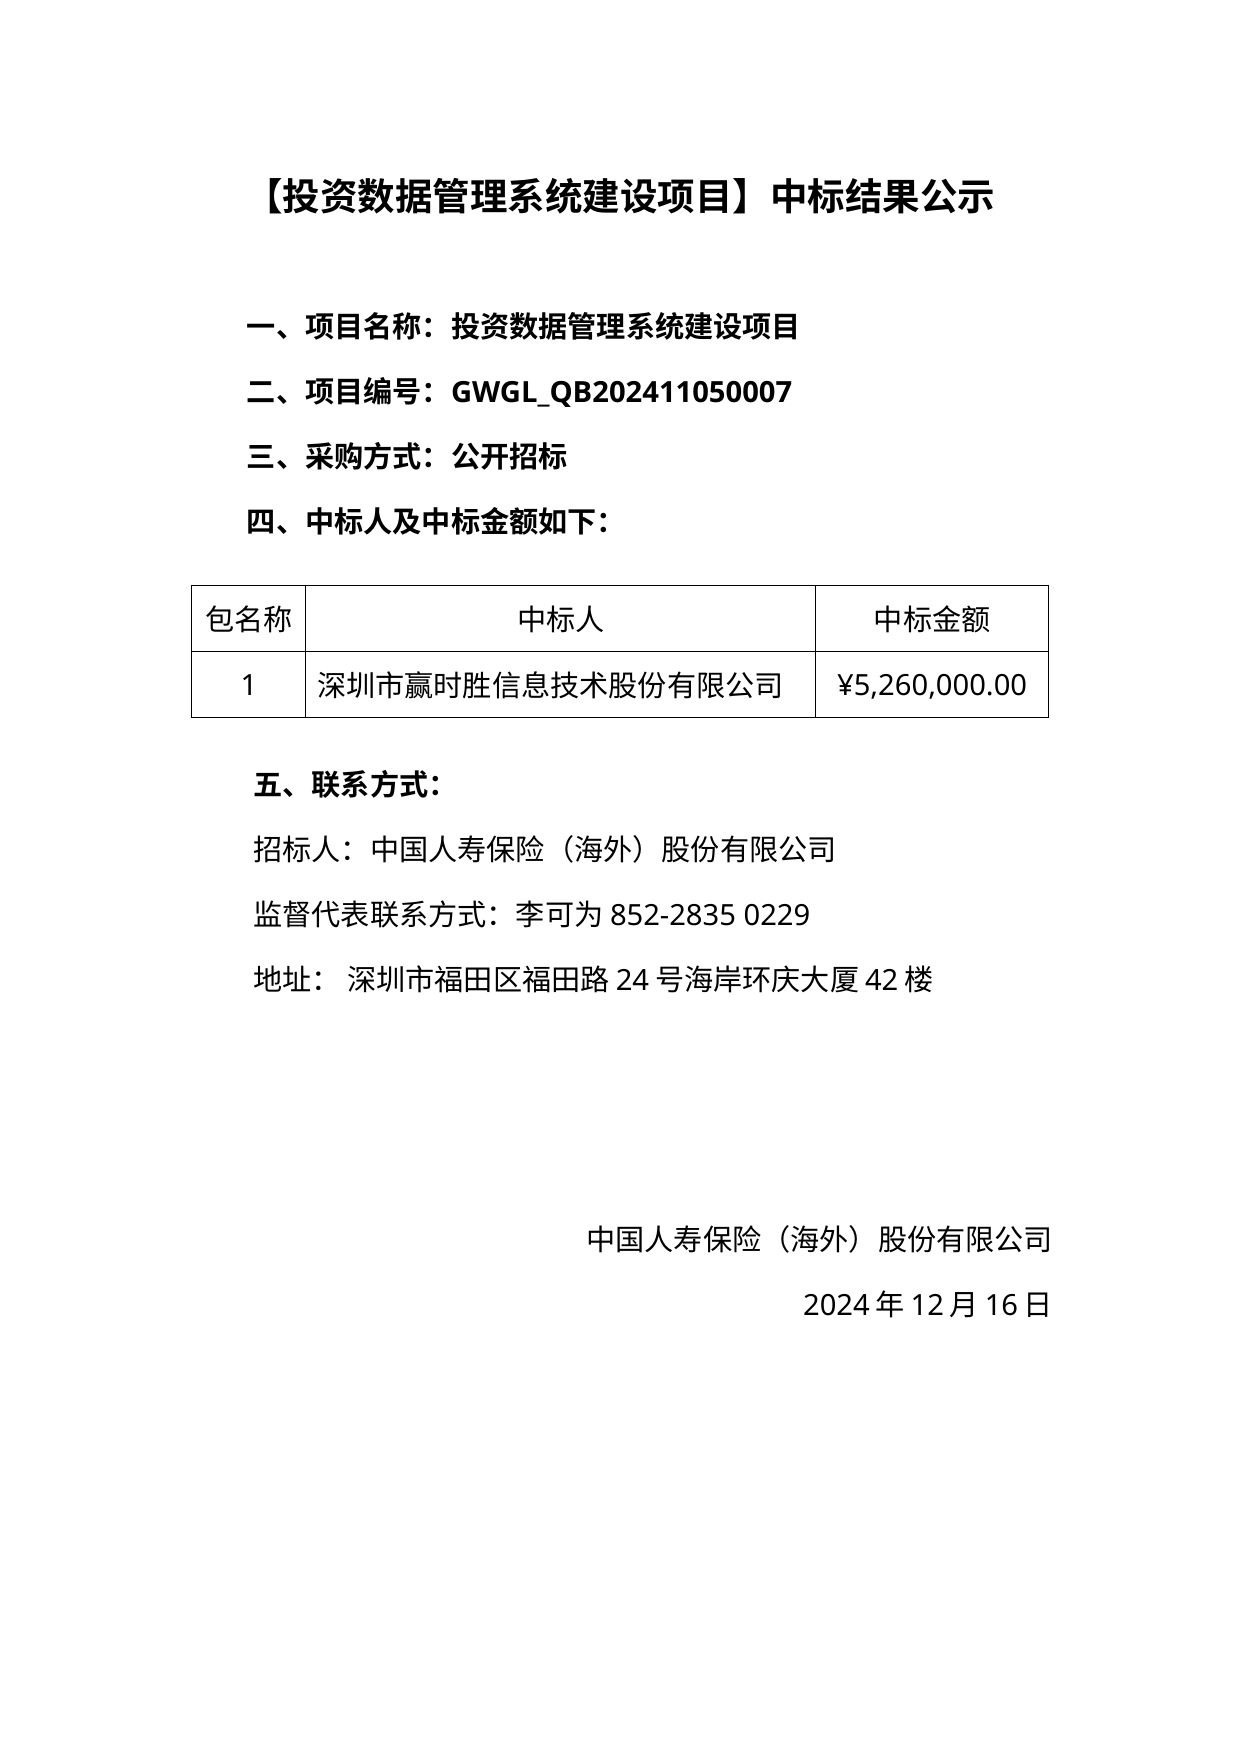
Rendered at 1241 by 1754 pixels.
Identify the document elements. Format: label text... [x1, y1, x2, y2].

table_header 包名称 [192, 586, 305, 651]
text 2024年12月16日 [187, 1270, 1053, 1335]
table_cell 深圳市赢时胜信息技术股份有限公司 [306, 652, 815, 717]
table_header 中标人 [306, 586, 815, 651]
list 采购方式：公开招标 [187, 422, 1053, 487]
table_cell ¥5,260,000.00 [816, 652, 1048, 717]
list 中标人及中标金额如下： [187, 487, 1053, 552]
table_header 中标金额 [816, 586, 1048, 651]
list 项目名称：投资数据管理系统建设项目 [187, 292, 1053, 357]
text 五、联系方式： [253, 750, 1053, 815]
text 招标人：中国人寿保险（海外）股份有限公司 [253, 815, 1053, 880]
list 项目编号：GWGL_QB202411050007 [187, 357, 1053, 422]
text 地址： 深圳市福田区福田路24号海岸环庆大厦42楼 [253, 945, 1053, 1010]
text 中国人寿保险（海外）股份有限公司 [187, 1205, 1053, 1270]
text 监督代表联系方式：李可为 852-2835 0229 [253, 880, 1053, 945]
text 【投资数据管理系统建设项目】中标结果公示 [187, 162, 1053, 227]
table_cell 1 [192, 652, 305, 717]
